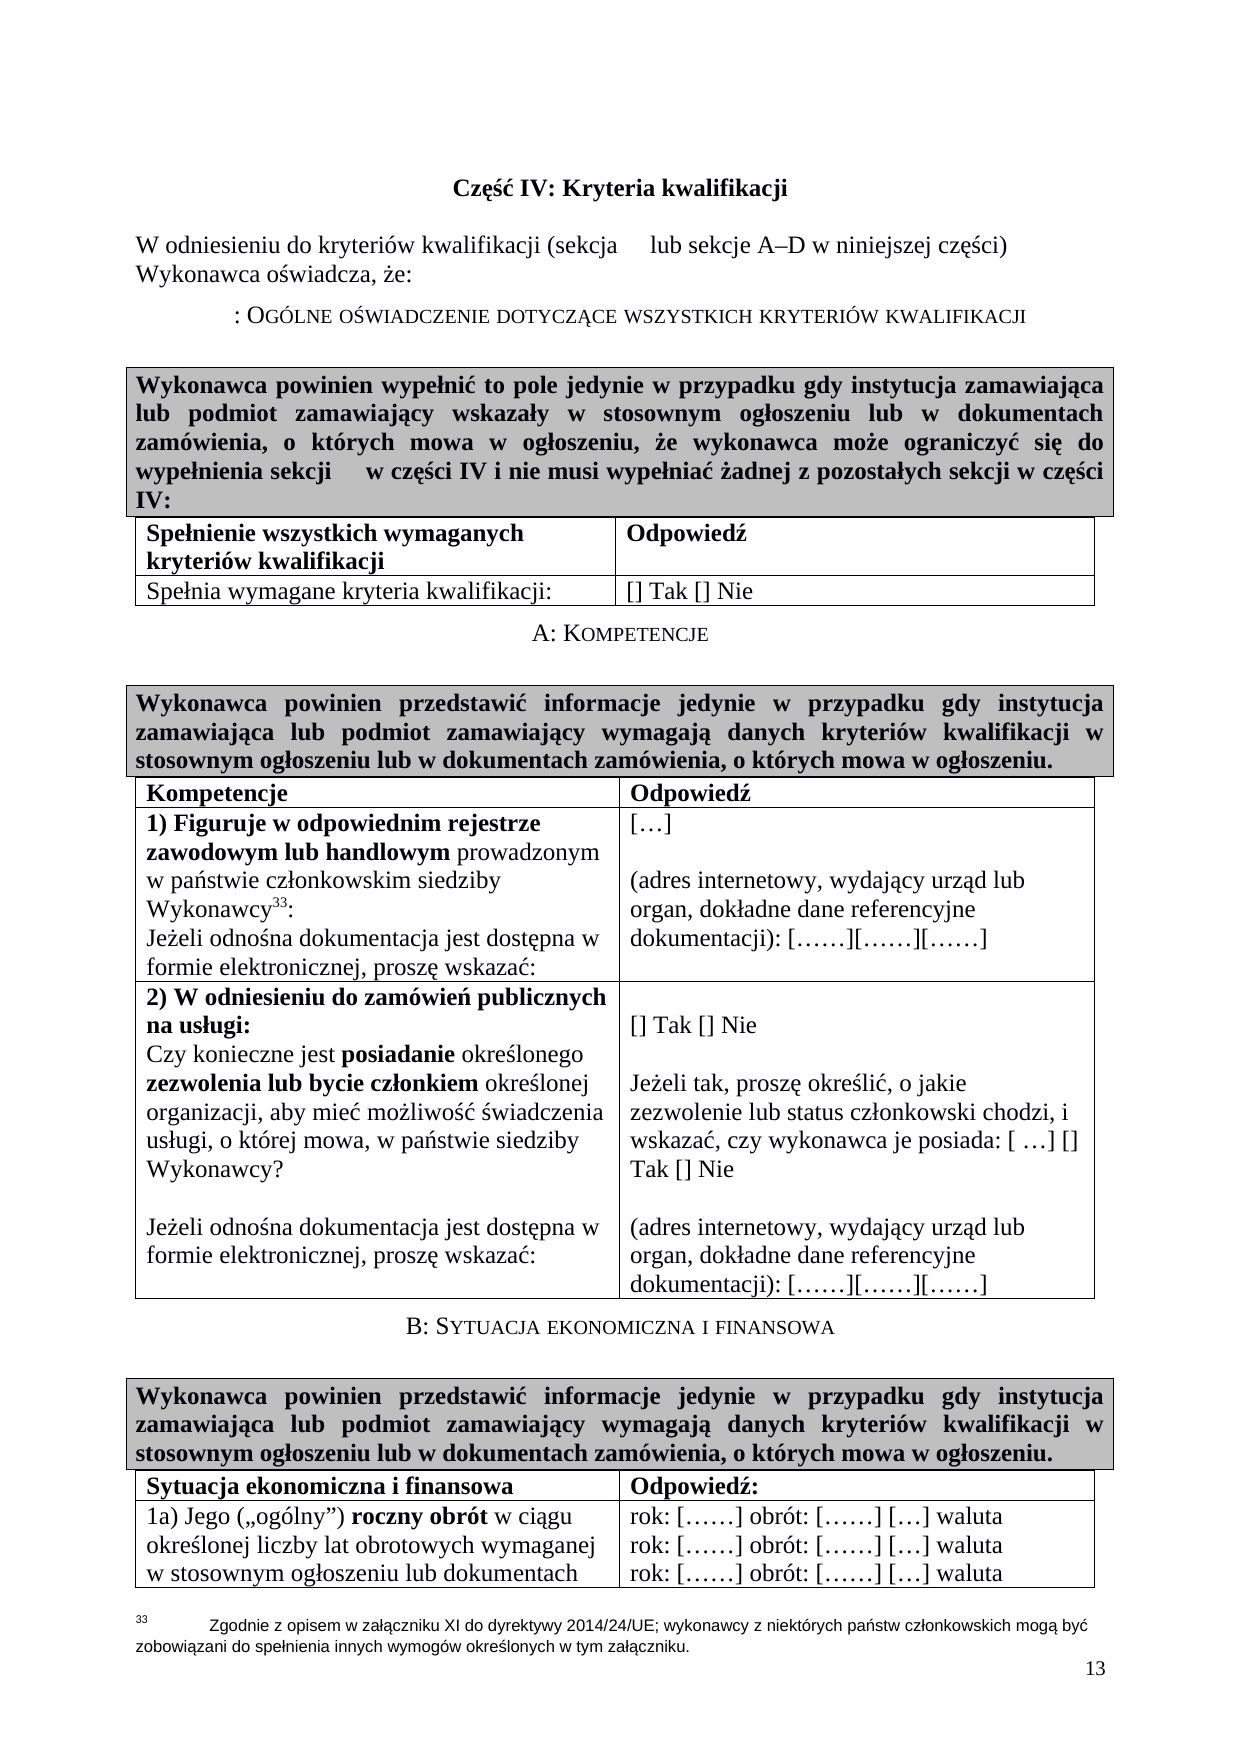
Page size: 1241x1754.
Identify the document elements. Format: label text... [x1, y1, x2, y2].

table_header Sytuacja ekonomiczna i finansowa [136, 1471, 619, 1500]
table_header Odpowiedź [616, 518, 1094, 575]
text : Ogólne oświadczenie dotyczące wszystkich kryteriów kwalifikacji [135, 300, 1105, 329]
text W odniesieniu do kryteriów kwalifikacji (sekcja  lub sekcje A–D w niniejszej części) Wykonawca oświadcza, że: [135, 230, 1105, 288]
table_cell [620, 1501, 1094, 1587]
text Część IV: Kryteria kwalifikacji [135, 173, 1105, 202]
table_cell 2) W odniesieniu do zamówień publicznych na usługi: Czy konieczne jest posiadanie określonego zezwolenia lub bycie członkiem określonej organizacji, aby mieć możliwość świadczenia usługi, o której mowa, w państwie siedziby Wykonawcy? Jeżeli odnośna dokumentacja jest dostępna w formie elektronicznej, proszę wskazać: [136, 982, 619, 1298]
table_header Odpowiedź: [620, 1471, 1094, 1500]
table_header Odpowiedź [620, 778, 1094, 807]
text Wykonawca powinien przedstawić informacje jedynie w przypadku gdy instytucja zamawiająca lub podmiot zamawiający wymagają danych kryteriów kwalifikacji w stosownym ogłoszeniu lub w dokumentach zamówienia, o których mowa w ogłoszeniu. [127, 1379, 1113, 1469]
table_cell Spełnia wymagane kryteria kwalifikacji: [136, 576, 615, 605]
text Wykonawca powinien przedstawić informacje jedynie w przypadku gdy instytucja zamawiająca lub podmiot zamawiający wymagają danych kryteriów kwalifikacji w stosownym ogłoszeniu lub w dokumentach zamówienia, o których mowa w ogłoszeniu. [127, 686, 1113, 776]
text Wykonawca powinien wypełnić to pole jedynie w przypadku gdy instytucja zamawiająca lub podmiot zamawiający wskazały w stosownym ogłoszeniu lub w dokumentach zamówienia, o których mowa w ogłoszeniu, że wykonawca może ograniczyć się do wypełnienia sekcji  w części IV i nie musi wypełniać żadnej z pozostałych sekcji w części IV: [127, 368, 1113, 516]
text A: Kompetencje [135, 618, 1105, 647]
table_header Spełnienie wszystkich wymaganych kryteriów kwalifikacji [136, 518, 615, 575]
table_cell 1) Figuruje w odpowiednim rejestrze zawodowym lub handlowym prowadzonym w państwie członkowskim siedziby Wykonawcy: Jeżeli odnośna dokumentacja jest dostępna w formie elektronicznej, proszę wskazać: [136, 808, 619, 981]
text B: Sytuacja ekonomiczna i finansowa [135, 1311, 1105, 1340]
table_cell [] Tak [] Nie [616, 576, 1094, 605]
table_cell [136, 1501, 619, 1587]
table_cell […] (adres internetowy, wydający urząd lub organ, dokładne dane referencyjne dokumentacji): [……][……][……] [620, 808, 1094, 981]
table_header Kompetencje [136, 778, 619, 807]
table_cell [] Tak [] Nie Jeżeli tak, proszę określić, o jakie zezwolenie lub status członkowski chodzi, i wskazać, czy wykonawca je posiada: [ …] [] Tak [] Nie (adres internetowy, wydający urząd lub organ, dokładne dane referencyjne dokumentacji): [……][……][……] [620, 982, 1094, 1298]
